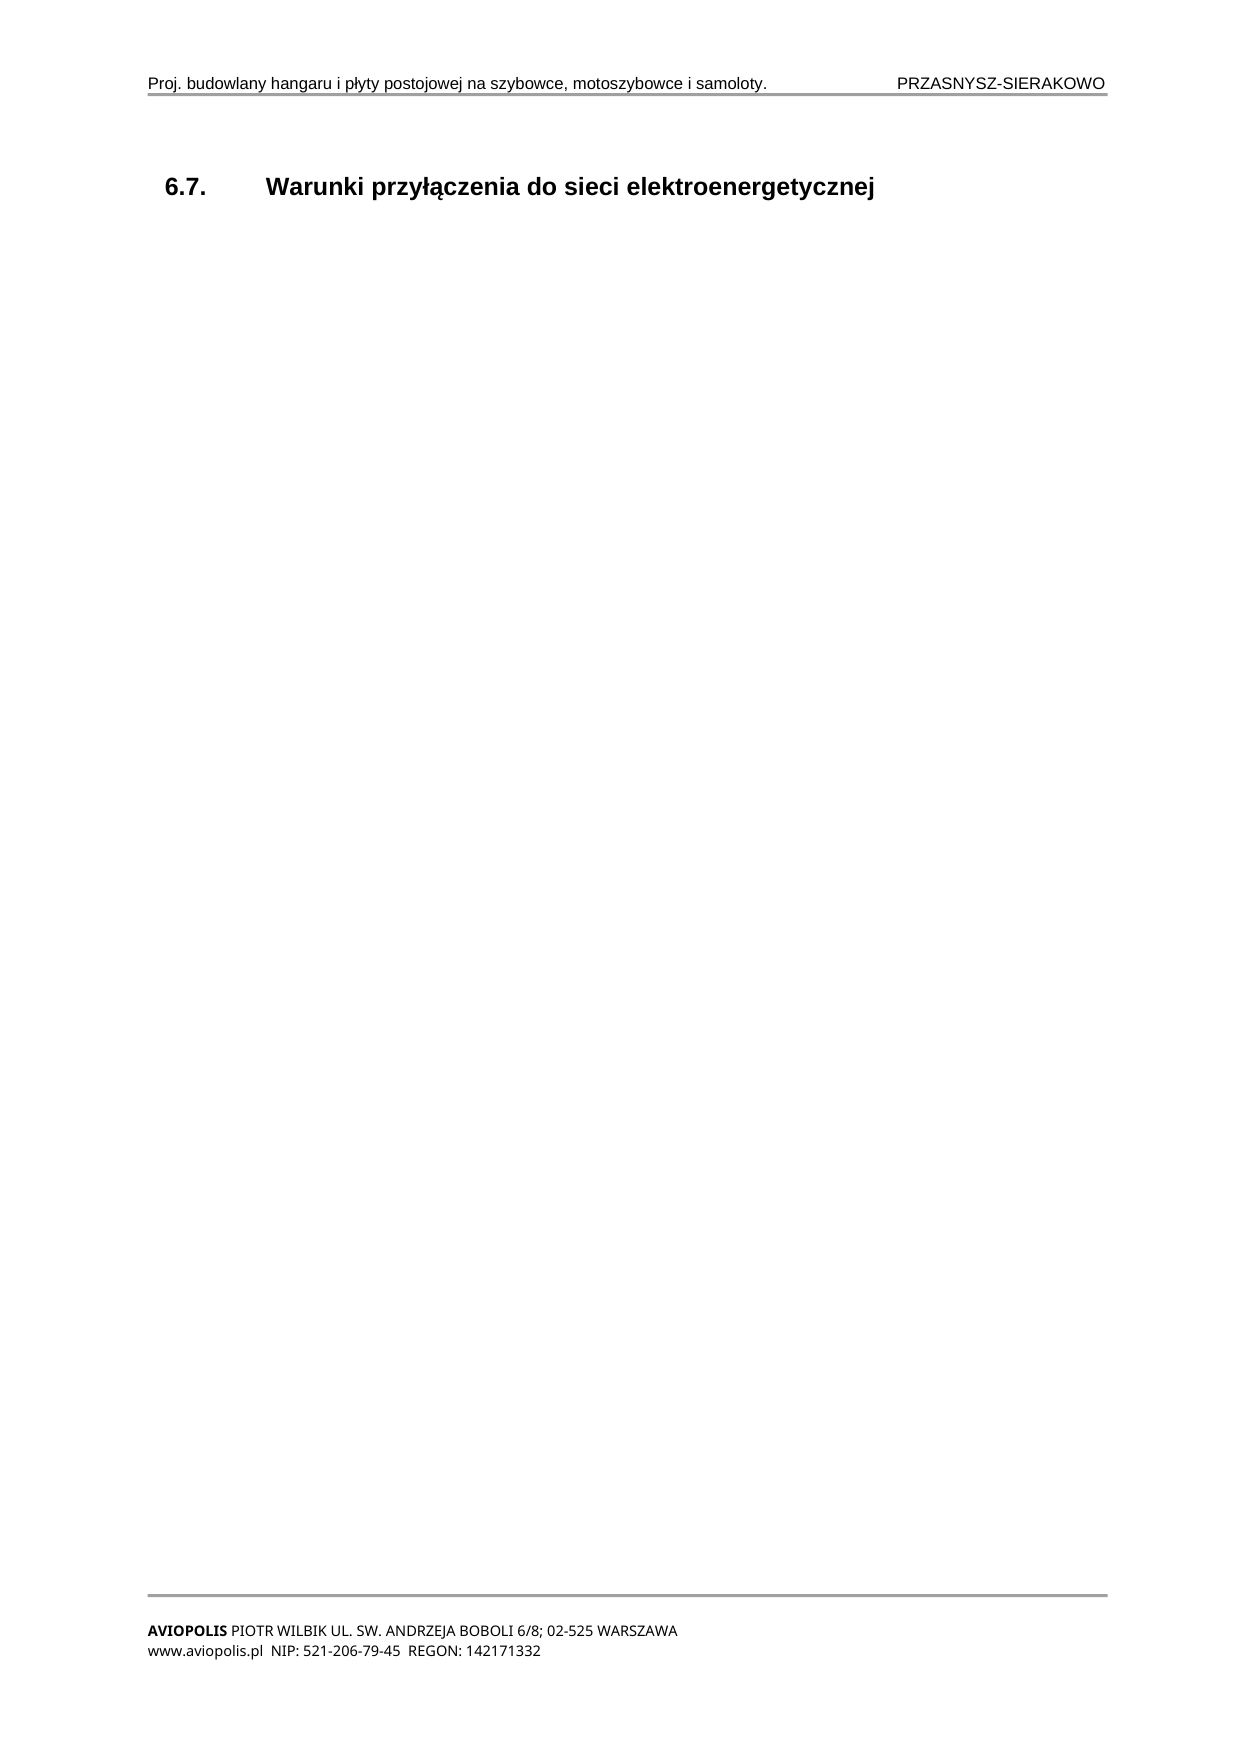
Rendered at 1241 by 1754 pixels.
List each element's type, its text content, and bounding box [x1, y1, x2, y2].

subtitle Warunki przyłączenia do sieci elektroenergetycznej [206, 172, 1107, 201]
